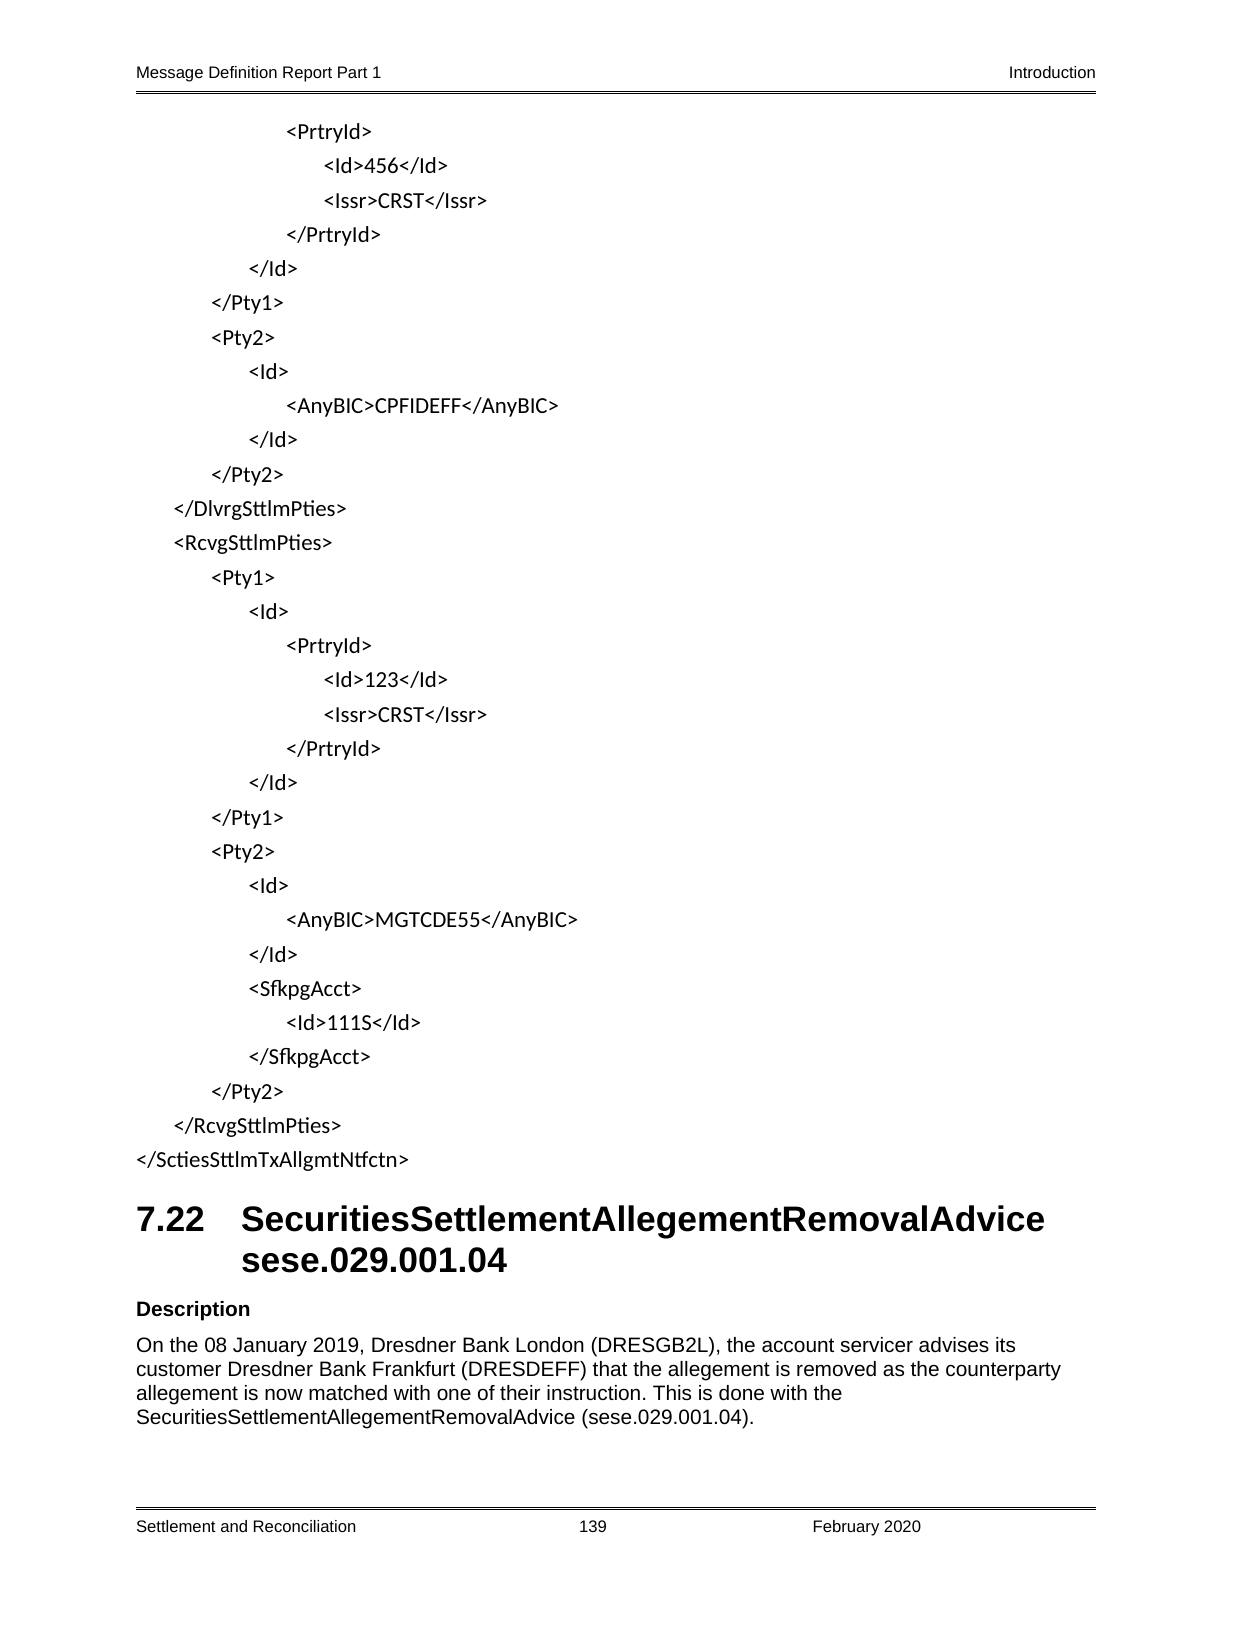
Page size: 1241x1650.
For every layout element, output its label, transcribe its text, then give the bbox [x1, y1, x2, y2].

text </Id> [136, 426, 1104, 454]
text </Pty1> [136, 288, 1104, 317]
text <Issr>CRST</Issr> [136, 700, 1104, 728]
text <Id>111S</Id> [136, 1008, 1104, 1036]
text <AnyBIC>CPFIDEFF</AnyBIC> [136, 391, 1104, 419]
text <Id>456</Id> [136, 151, 1104, 179]
text <PrtryId> [136, 117, 1104, 145]
text </Pty1> [136, 803, 1104, 831]
text <Id> [136, 357, 1104, 385]
text </Id> [136, 768, 1104, 796]
text <Id> [136, 597, 1104, 625]
text </SctiesSttlmTxAllgmtNtfctn> [136, 1145, 1104, 1173]
text </RcvgSttlmPties> [136, 1111, 1104, 1139]
text <Id> [136, 871, 1104, 899]
text </Id> [136, 254, 1104, 282]
text <PrtryId> [136, 631, 1104, 659]
text </Pty2> [136, 460, 1104, 488]
text On the 08 January 2019, Dresdner Bank London (DRESGB2L), the account servicer advises its customer Dresdner Bank Frankfurt (DRESDEFF) that the allegement is removed as the counterparty allegement is now matched with one of their instruction. This is done with the SecuritiesSettlementAllegementRemovalAdvice (sese.029.001.04). [136, 1333, 1104, 1429]
text <AnyBIC>MGTCDE55</AnyBIC> [136, 905, 1104, 933]
text </Id> [136, 940, 1104, 968]
subtitle SecuritiesSettlementAllegementRemovalAdvice sese.029.001.04 [136, 1198, 1104, 1280]
text <Issr>CRST</Issr> [136, 186, 1104, 214]
text <Id>123</Id> [136, 666, 1104, 693]
text </PrtryId> [136, 220, 1104, 248]
text <Pty2> [136, 837, 1104, 865]
text </SfkpgAcct> [136, 1042, 1104, 1071]
text </PrtryId> [136, 734, 1104, 762]
text </DlvrgSttlmPties> [136, 494, 1104, 522]
text </Pty2> [136, 1077, 1104, 1105]
text <Pty1> [136, 563, 1104, 591]
text <RcvgSttlmPties> [136, 528, 1104, 556]
text <SfkpgAcct> [136, 974, 1104, 1002]
text <Pty2> [136, 323, 1104, 351]
text Description [136, 1296, 1104, 1320]
